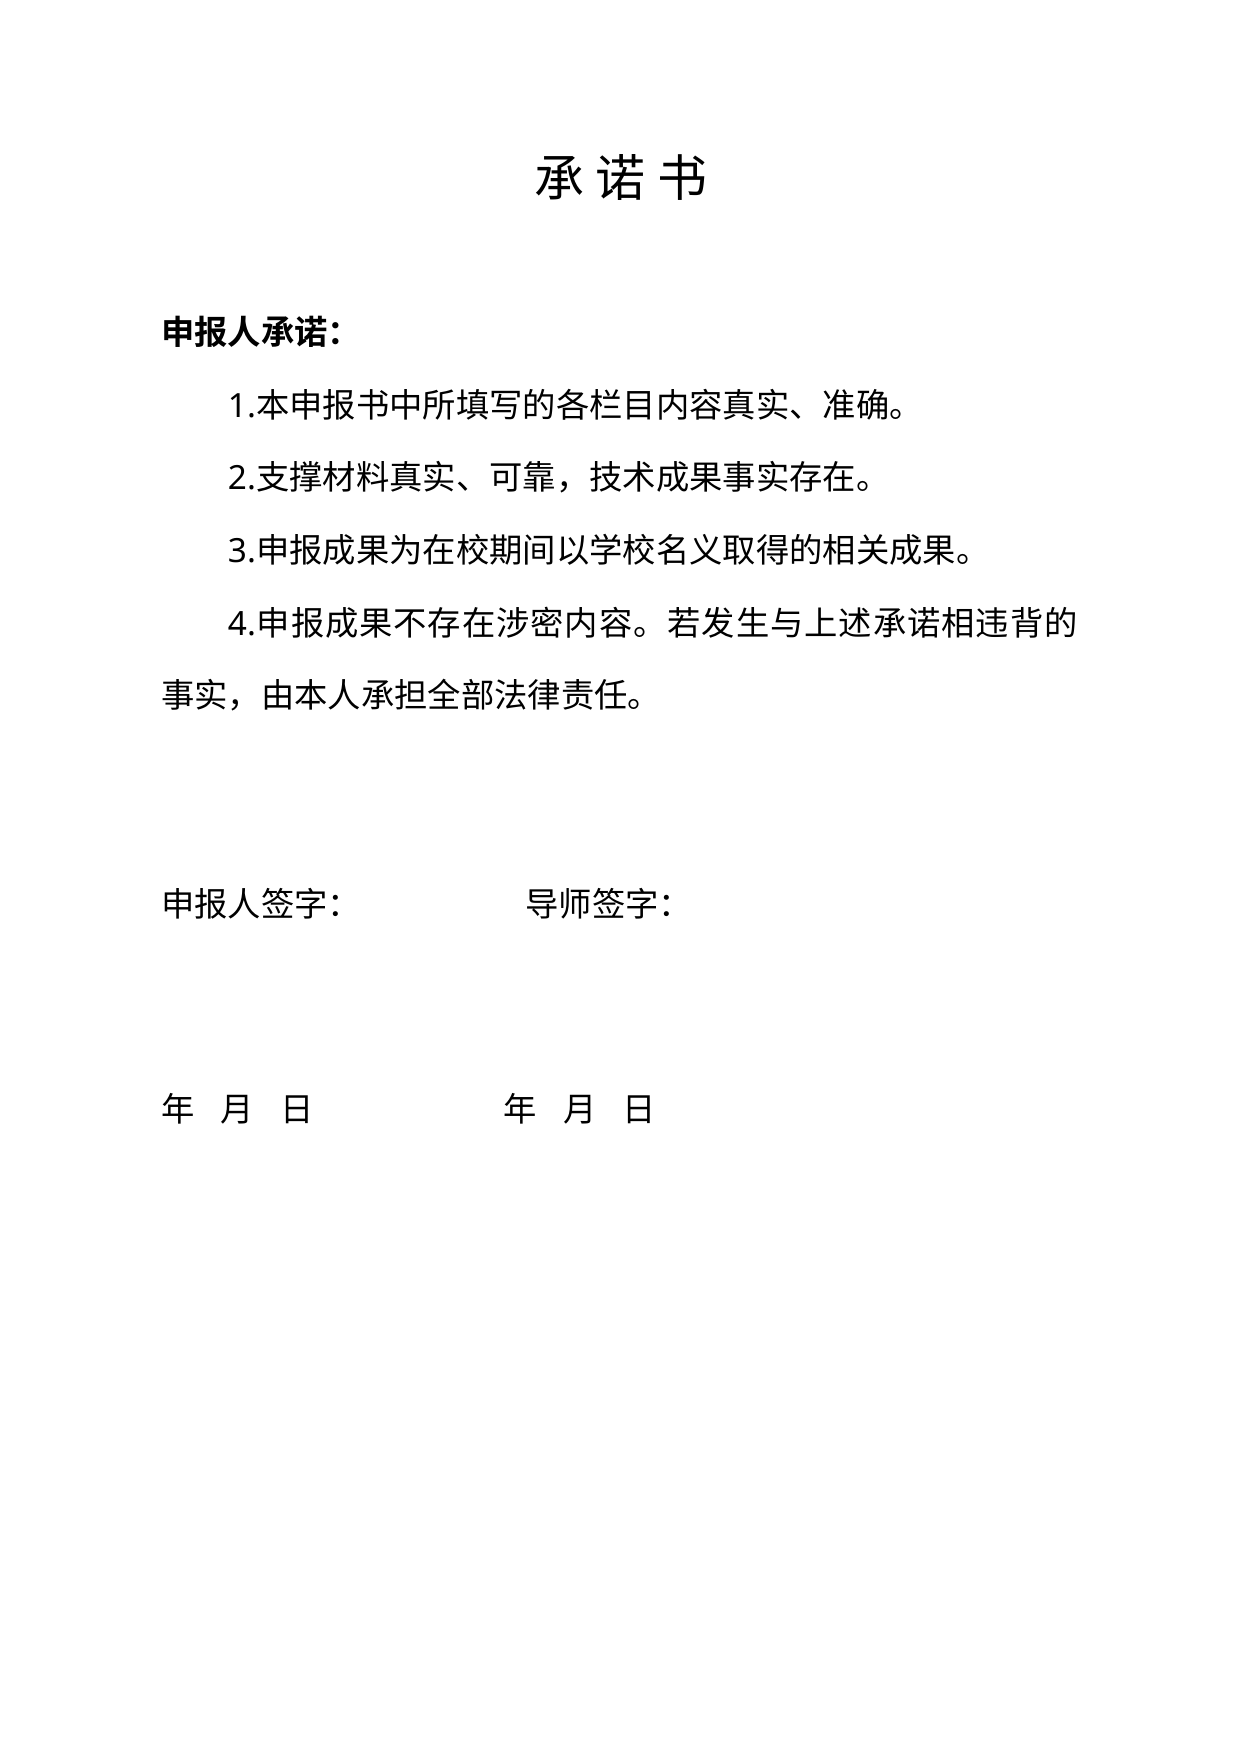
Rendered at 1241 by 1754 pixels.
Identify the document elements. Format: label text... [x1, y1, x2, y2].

text 申报人承诺： [161, 306, 1080, 354]
text 2.支撑材料真实、可靠，技术成果事实存在。 [161, 451, 1080, 499]
text 申报人签字： 导师签字： [161, 877, 1080, 926]
text 3.申报成果为在校期间以学校名义取得的相关成果。 [161, 524, 1080, 572]
text 1.本申报书中所填写的各栏目内容真实、准确。 [161, 378, 1080, 427]
text 年 月 日 年 月 日 [161, 1086, 1080, 1131]
text 4.申报成果不存在涉密内容。若发生与上述承诺相违背的事实，由本人承担全部法律责任。 [161, 596, 1080, 717]
text 承 诺 书 [161, 138, 1080, 211]
